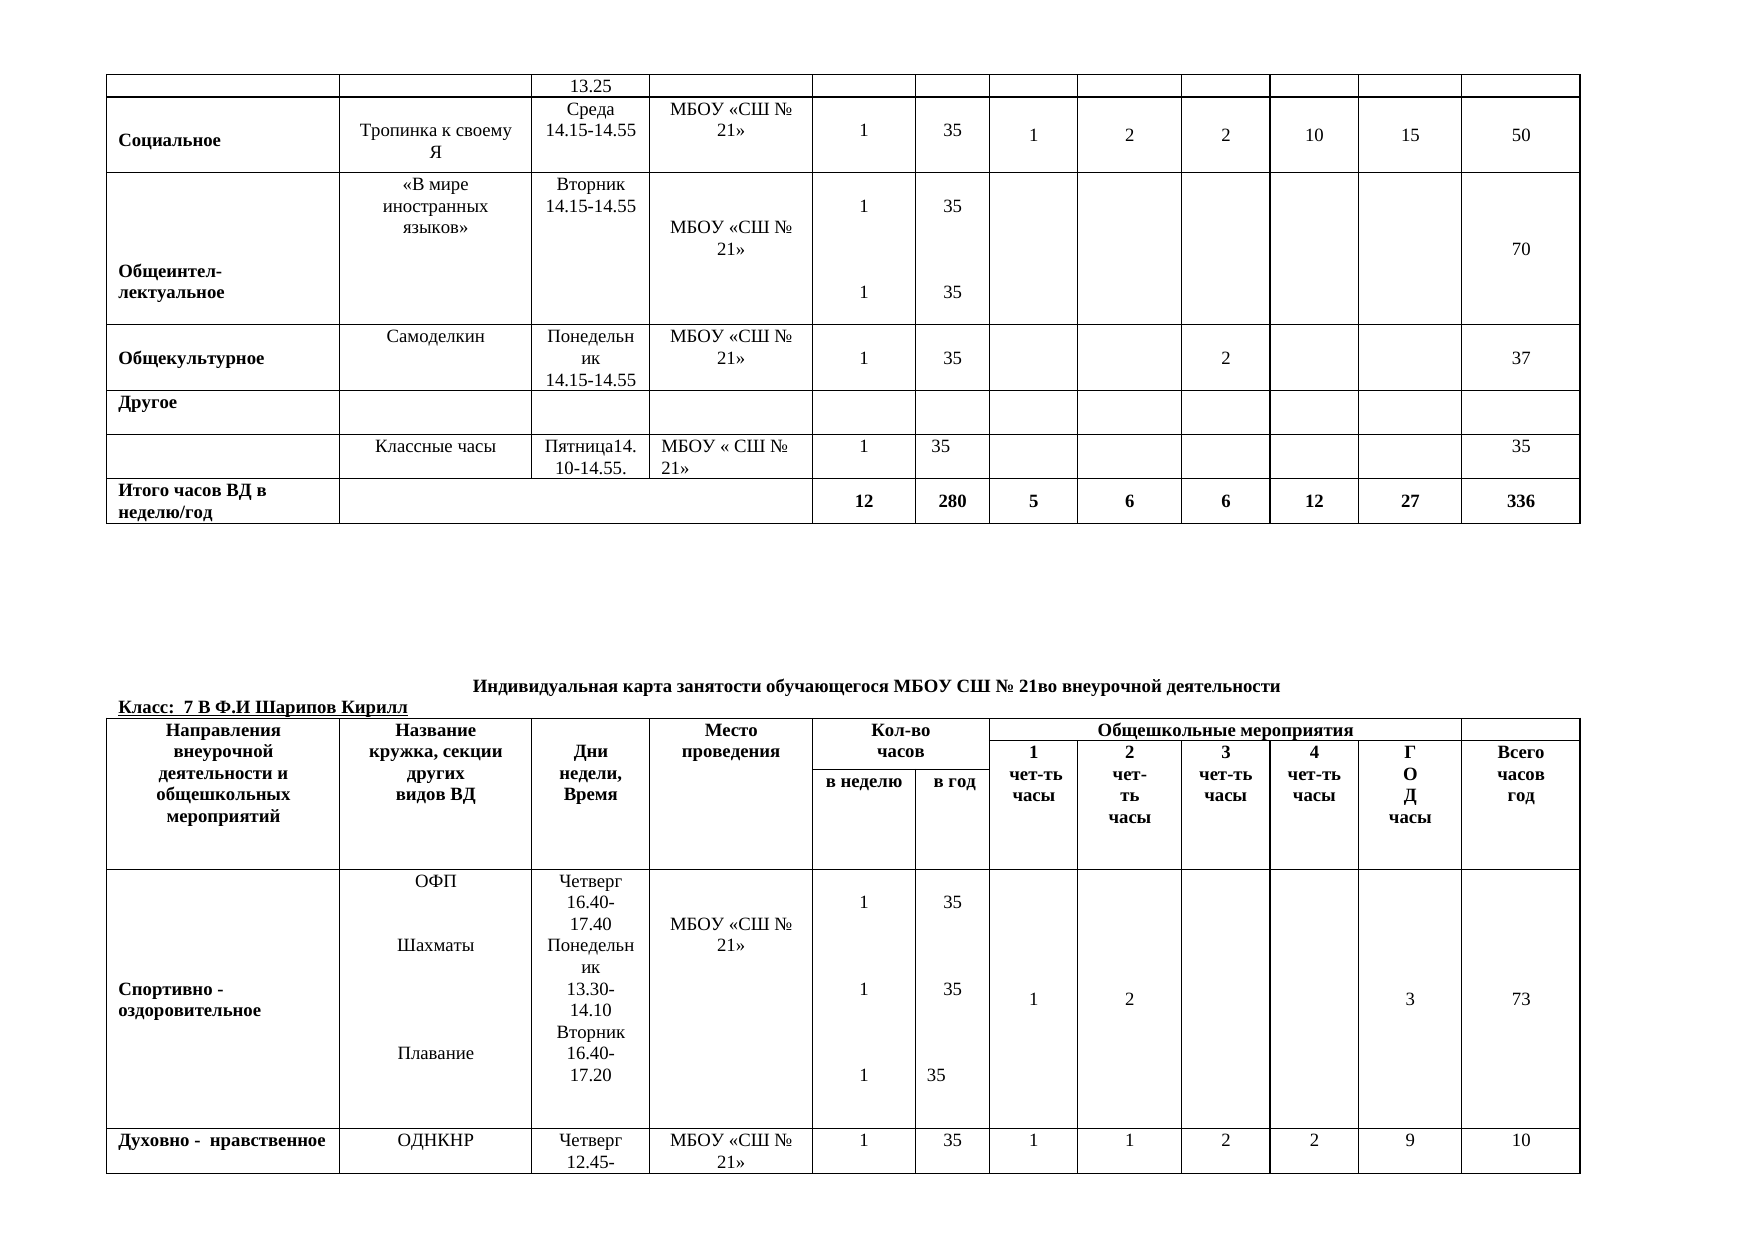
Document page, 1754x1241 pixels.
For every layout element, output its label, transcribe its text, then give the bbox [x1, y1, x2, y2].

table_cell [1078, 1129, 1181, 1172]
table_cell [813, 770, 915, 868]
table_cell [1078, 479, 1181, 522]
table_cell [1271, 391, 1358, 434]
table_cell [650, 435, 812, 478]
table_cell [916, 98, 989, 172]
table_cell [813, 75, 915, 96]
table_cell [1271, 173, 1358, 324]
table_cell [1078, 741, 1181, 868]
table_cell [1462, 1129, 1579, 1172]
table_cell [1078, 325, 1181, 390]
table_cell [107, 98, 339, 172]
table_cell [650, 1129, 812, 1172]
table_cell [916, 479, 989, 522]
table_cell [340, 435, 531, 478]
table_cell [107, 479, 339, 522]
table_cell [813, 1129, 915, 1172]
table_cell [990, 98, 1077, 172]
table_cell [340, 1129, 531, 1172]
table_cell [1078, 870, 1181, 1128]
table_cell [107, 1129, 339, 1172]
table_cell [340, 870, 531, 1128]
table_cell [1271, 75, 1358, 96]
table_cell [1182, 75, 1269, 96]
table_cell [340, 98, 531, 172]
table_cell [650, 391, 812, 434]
text Индивидуальная карта занятости обучающегося МБОУ СШ № 21во внеурочной деятельности [118, 674, 1636, 696]
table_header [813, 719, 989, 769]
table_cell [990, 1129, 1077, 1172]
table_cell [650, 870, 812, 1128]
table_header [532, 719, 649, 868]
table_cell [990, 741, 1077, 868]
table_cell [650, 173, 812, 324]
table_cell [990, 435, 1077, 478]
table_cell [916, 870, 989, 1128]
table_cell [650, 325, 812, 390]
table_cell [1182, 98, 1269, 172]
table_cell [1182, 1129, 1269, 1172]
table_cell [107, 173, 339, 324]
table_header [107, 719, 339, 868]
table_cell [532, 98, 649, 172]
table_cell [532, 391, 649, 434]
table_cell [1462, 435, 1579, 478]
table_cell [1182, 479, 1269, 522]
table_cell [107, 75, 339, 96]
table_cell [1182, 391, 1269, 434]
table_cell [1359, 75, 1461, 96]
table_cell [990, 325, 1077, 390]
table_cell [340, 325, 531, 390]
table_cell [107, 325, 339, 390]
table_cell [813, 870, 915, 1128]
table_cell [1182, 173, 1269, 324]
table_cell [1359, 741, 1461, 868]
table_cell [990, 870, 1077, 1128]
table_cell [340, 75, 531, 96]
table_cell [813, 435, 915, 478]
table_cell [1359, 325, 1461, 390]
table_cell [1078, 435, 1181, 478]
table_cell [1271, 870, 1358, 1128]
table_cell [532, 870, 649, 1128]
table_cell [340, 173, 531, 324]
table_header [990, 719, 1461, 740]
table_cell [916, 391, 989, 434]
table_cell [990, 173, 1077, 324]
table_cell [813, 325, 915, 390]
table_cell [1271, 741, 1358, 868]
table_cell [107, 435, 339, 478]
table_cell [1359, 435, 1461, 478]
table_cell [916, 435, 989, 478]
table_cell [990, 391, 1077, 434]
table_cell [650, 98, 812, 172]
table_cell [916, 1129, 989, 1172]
text Класс: 7 В Ф.И Шарипов Кирилл [118, 696, 1636, 718]
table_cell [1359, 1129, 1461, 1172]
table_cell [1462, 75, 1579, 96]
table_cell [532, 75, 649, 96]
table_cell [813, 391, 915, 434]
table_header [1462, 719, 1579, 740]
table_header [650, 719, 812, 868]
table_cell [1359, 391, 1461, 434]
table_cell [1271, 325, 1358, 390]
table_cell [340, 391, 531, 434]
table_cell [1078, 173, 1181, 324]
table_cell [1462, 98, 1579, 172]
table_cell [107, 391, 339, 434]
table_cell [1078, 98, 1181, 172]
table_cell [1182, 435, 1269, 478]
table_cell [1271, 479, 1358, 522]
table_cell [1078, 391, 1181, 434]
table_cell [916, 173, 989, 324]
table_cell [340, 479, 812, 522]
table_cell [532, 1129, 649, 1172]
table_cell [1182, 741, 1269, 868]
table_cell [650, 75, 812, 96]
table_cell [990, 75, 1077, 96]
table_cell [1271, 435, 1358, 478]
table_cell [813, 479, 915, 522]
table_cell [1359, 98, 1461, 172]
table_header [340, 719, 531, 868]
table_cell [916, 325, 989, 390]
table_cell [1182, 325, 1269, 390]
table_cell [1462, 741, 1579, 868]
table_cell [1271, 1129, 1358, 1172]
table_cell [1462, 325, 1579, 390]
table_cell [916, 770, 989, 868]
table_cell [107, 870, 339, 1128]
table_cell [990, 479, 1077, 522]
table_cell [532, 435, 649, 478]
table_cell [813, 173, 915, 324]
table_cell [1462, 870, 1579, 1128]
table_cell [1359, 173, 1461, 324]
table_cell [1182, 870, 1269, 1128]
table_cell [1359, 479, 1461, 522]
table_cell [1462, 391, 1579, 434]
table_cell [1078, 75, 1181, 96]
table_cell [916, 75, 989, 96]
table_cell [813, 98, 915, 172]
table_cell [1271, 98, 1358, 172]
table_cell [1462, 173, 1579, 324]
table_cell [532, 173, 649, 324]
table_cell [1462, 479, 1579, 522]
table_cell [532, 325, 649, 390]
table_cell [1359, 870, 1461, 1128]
